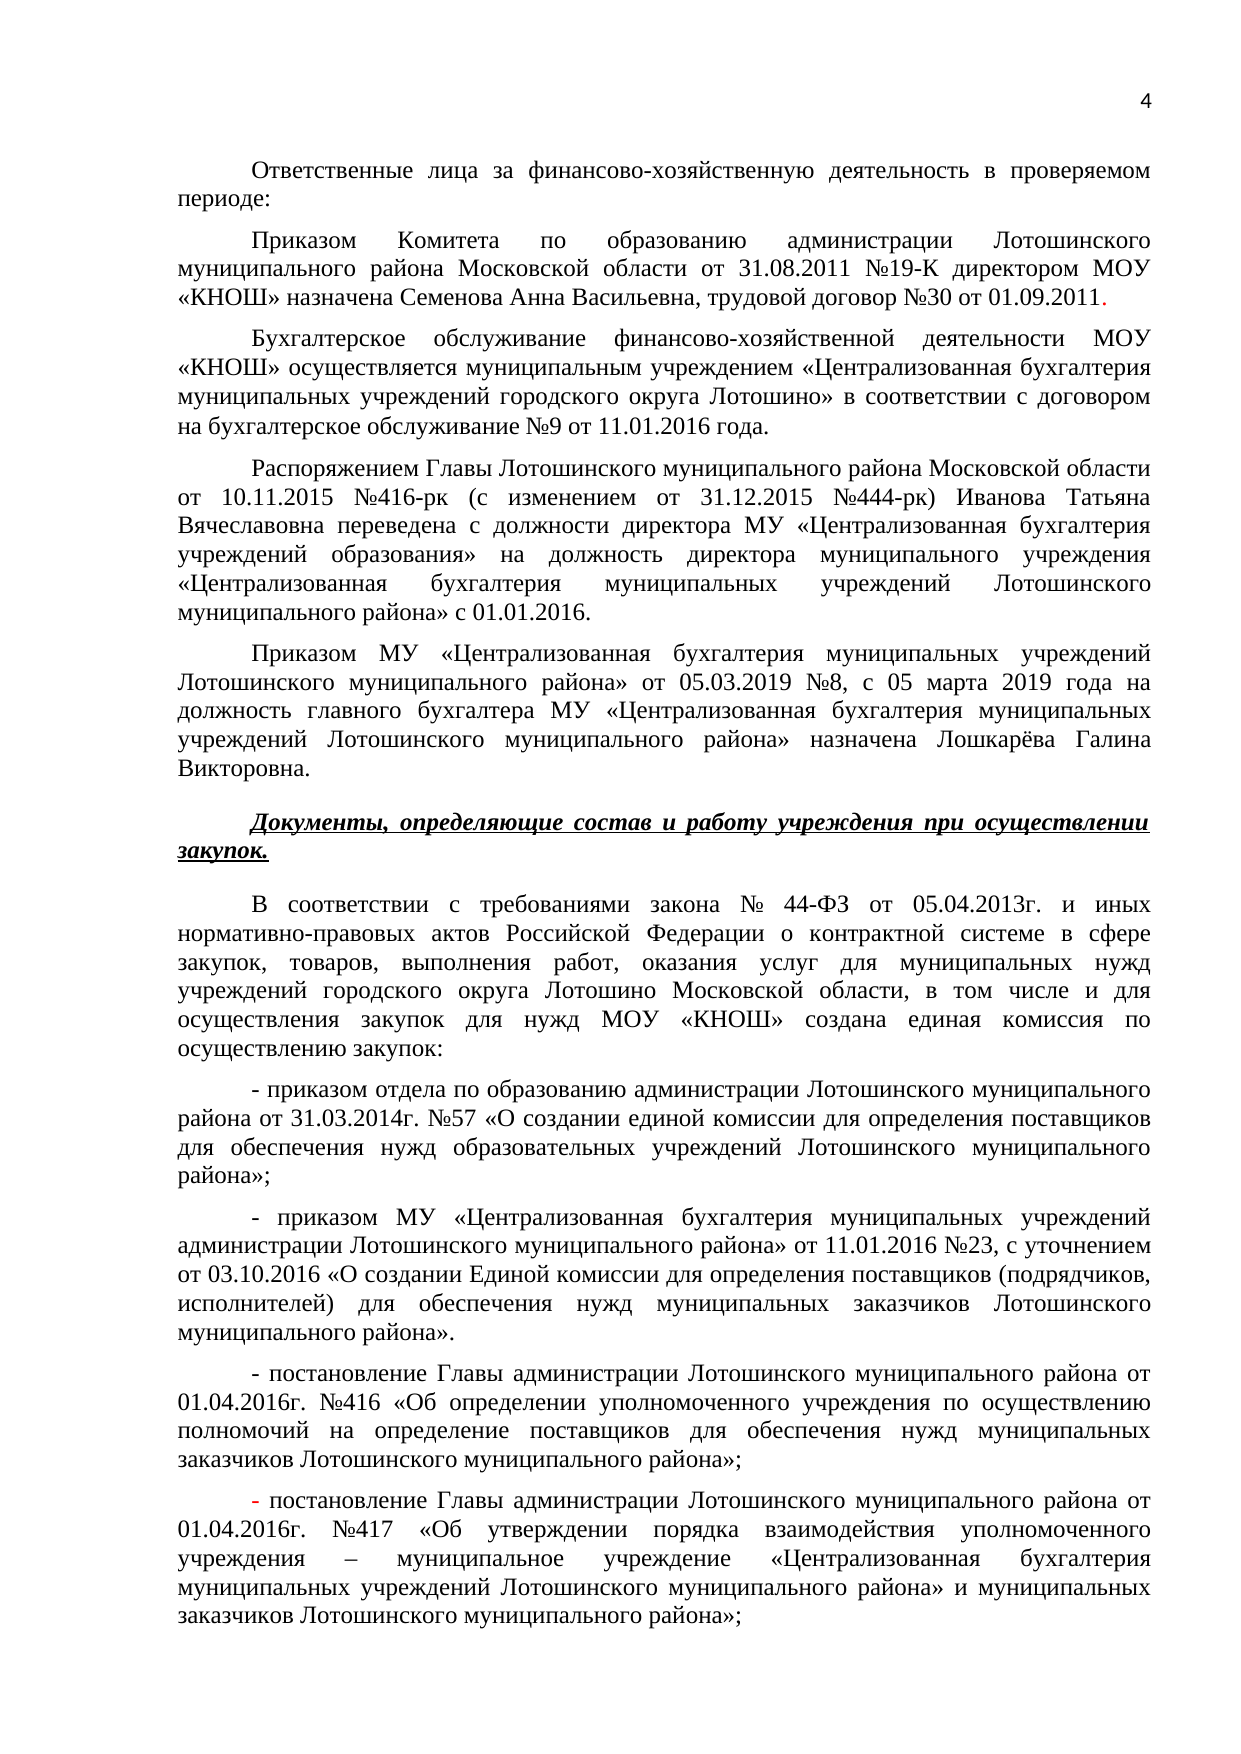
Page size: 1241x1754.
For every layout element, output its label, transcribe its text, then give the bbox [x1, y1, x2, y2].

text Бухгалтерское обслуживание финансово-хозяйственной деятельности МОУ «КНОШ» осуществляется муниципальным учреждением «Централизованная бухгалтерия муниципальных учреждений городского округа Лотошино» в соответствии с договором на бухгалтерское обслуживание №9 от 11.01.2016 года. [177, 323, 1152, 440]
text Ответственные лица за финансово-хозяйственную деятельность в проверяемом периоде: [177, 155, 1152, 212]
text Приказом Комитета по образованию администрации Лотошинского муниципального района Московской области от 31.08.2011 №19-К директором МОУ «КНОШ» назначена Семенова Анна Васильевна, трудовой договор №30 от 01.09.2011. [177, 225, 1152, 311]
text Распоряжением Главы Лотошинского муниципального района Московской области от 10.11.2015 №416-рк (с изменением от 31.12.2015 №444-рк) Иванова Татьяна Вячеславовна переведена с должности директора МУ «Централизованная бухгалтерия учреждений образования» на должность директора муниципального учреждения «Централизованная бухгалтерия муниципальных учреждений Лотошинского муниципального района» с 01.01.2016. [177, 453, 1152, 625]
text - постановление Главы администрации Лотошинского муниципального района от 01.04.2016г. №416 «Об определении уполномоченного учреждения по осуществлению полномочий на определение поставщиков для обеспечения нужд муниципальных заказчиков Лотошинского муниципального района»; [177, 1358, 1152, 1473]
text - постановление Главы администрации Лотошинского муниципального района от 01.04.2016г. №417 «Об утверждении порядка взаимодействия уполномоченного учреждения – муниципальное учреждение «Централизованная бухгалтерия муниципальных учреждений Лотошинского муниципального района» и муниципальных заказчиков Лотошинского муниципального района»; [177, 1485, 1152, 1629]
text Приказом МУ «Централизованная бухгалтерия муниципальных учреждений Лотошинского муниципального района» от 05.03.2019 №8, с 05 марта 2019 года на должность главного бухгалтера МУ «Централизованная бухгалтерия муниципальных учреждений Лотошинского муниципального района» назначена Лошкарёва Галина Викторовна. [177, 638, 1152, 782]
text - приказом МУ «Централизованная бухгалтерия муниципальных учреждений администрации Лотошинского муниципального района» от 11.01.2016 №23, с уточнением от 03.10.2016 «О создании Единой комиссии для определения поставщиков (подрядчиков, исполнителей) для обеспечения нужд муниципальных заказчиков Лотошинского муниципального района». [177, 1202, 1152, 1345]
text Документы, определяющие состав и работу учреждения при осуществлении закупок. [177, 807, 1152, 864]
text - приказом отдела по образованию администрации Лотошинского муниципального района от 31.03.2014г. №57 «О создании единой комиссии для определения поставщиков для обеспечения нужд образовательных учреждений Лотошинского муниципального района»; [177, 1074, 1152, 1189]
text В соответствии с требованиями закона № 44-ФЗ от 05.04.2013г. и иных нормативно-правовых актов Российской Федерации о контрактной системе в сфере закупок, товаров, выполнения работ, оказания услуг для муниципальных нужд учреждений городского округа Лотошино Московской области, в том числе и для осуществления закупок для нужд МОУ «КНОШ» создана единая комиссия по осуществлению закупок: [177, 889, 1152, 1062]
